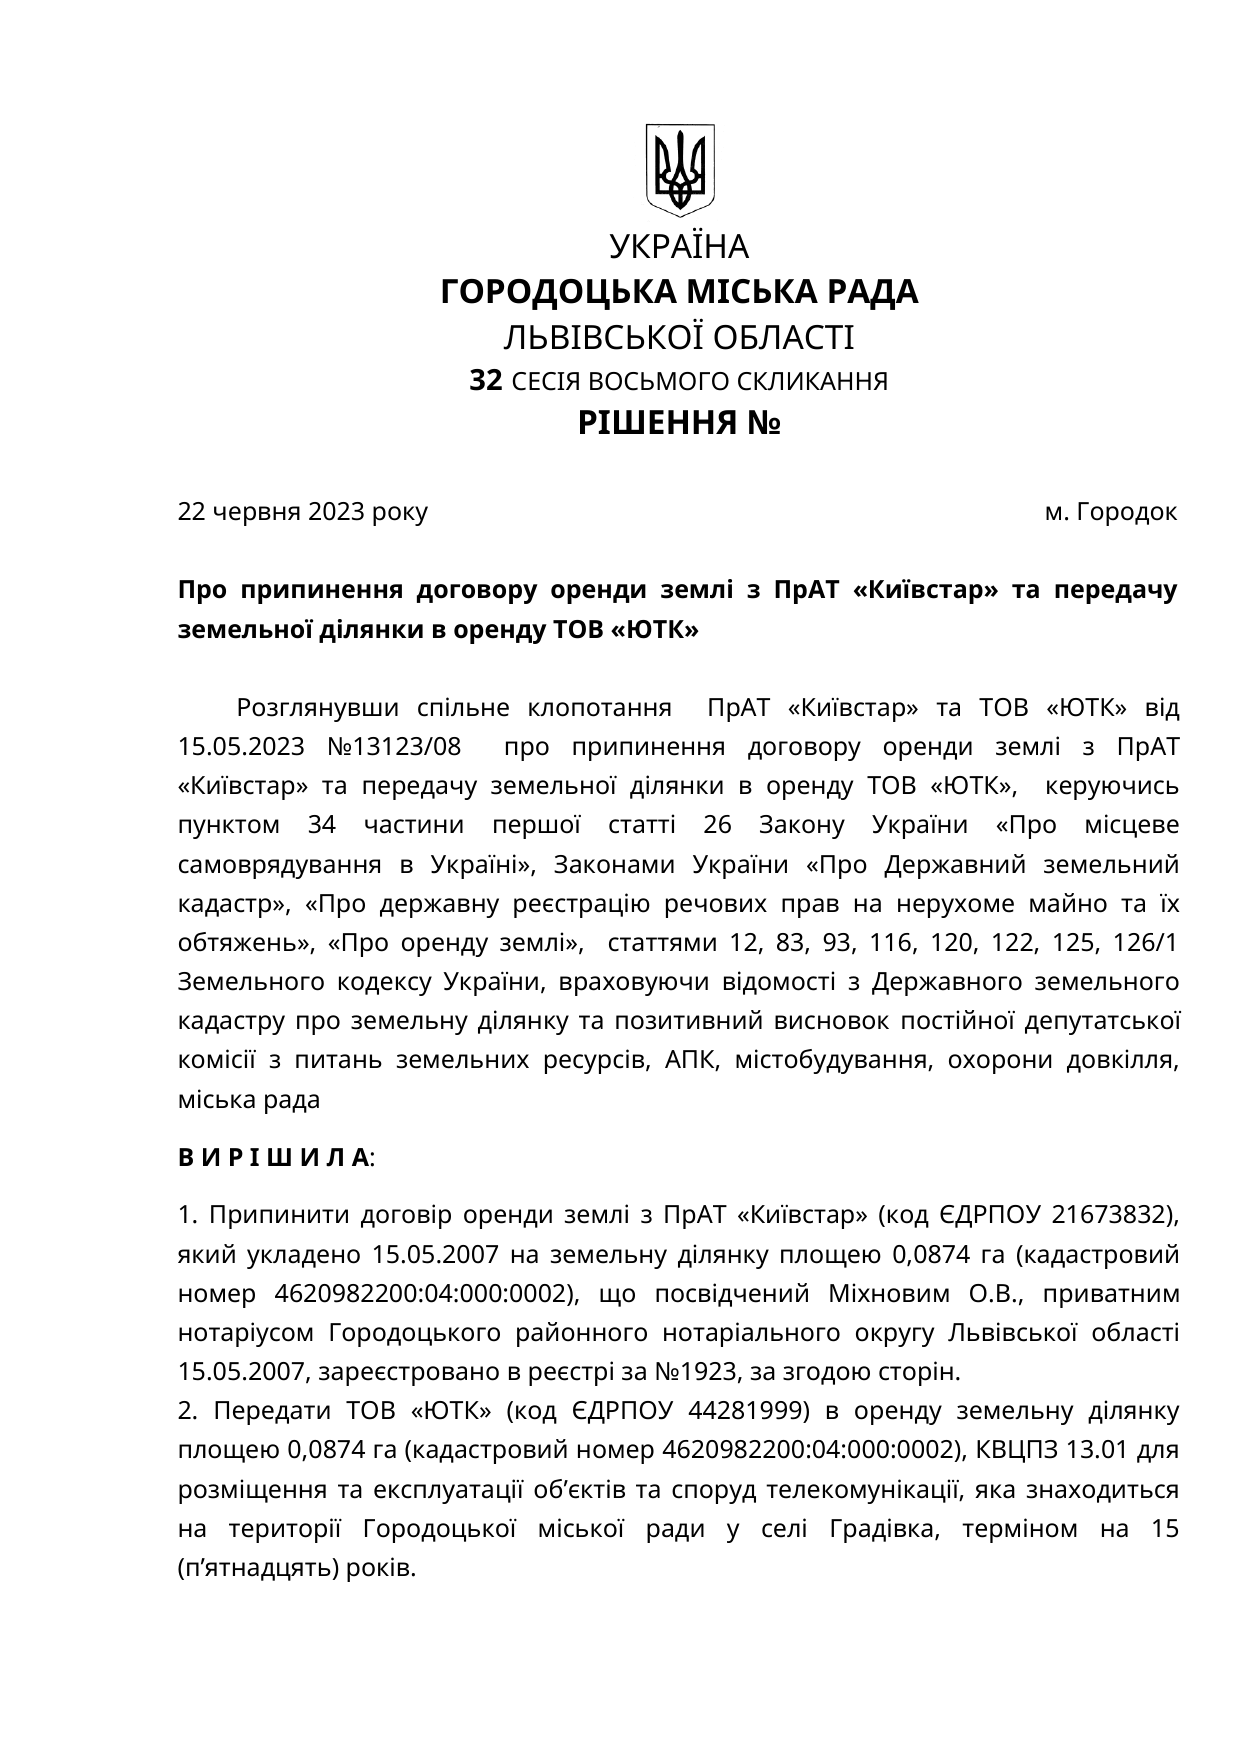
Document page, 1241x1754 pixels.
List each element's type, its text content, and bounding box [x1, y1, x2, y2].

text 32 сесія восьмого скликання [177, 359, 1181, 398]
text ГОРОДОЦЬКА МІСЬКА РАДА [177, 268, 1181, 313]
text УКРАЇНА [177, 223, 1181, 268]
text 22 червня 2023 року м. Городок [177, 494, 1181, 528]
text Розглянувши спільне клопотання ПрАТ «Київстар» та ТОВ «ЮТК» від 15.05.2023 №13123/08 про припинення договору оренди землі з ПрАТ «Київстар» та передачу земельної ділянки в оренду ТОВ «ЮТК», керуючись пунктом 34 частини першої статті 26 Закону України «Про місцеве самоврядування в Україні», Законами України «Про Державний земельний кадастр», «Про державну реєстрацію речових прав на нерухоме майно та їх обтяжень», «Про оренду землі», статтями 12, 83, 93, 116, 120, 122, 125, 126/1 Земельного кодексу України, враховуючи відомості з Державного земельного кадастру про земельну ділянку та позитивний висновок постійної депутатської комісії з питань земельних ресурсів, АПК, містобудування, охорони довкілля, міська рада [177, 689, 1181, 1115]
picture [633, 118, 726, 222]
text 1. Припинити договір оренди землі з ПрАТ «Київстар» (код ЄДРПОУ 21673832), який укладено 15.05.2007 на земельну ділянку площею 0,0874 га (кадастровий номер 4620982200:04:000:0002), що посвідчений Міхновим О.В., приватним нотаріусом Городоцького районного нотаріального округу Львівської області 15.05.2007, зареєстровано в реєстрі за №1923, за згодою сторін. [177, 1197, 1181, 1388]
text 2. Передати ТОВ «ЮТК» (код ЄДРПОУ 44281999) в оренду земельну ділянку площею 0,0874 га (кадастровий номер 4620982200:04:000:0002), КВЦПЗ 13.01 для розміщення та експлуатації об’єктів та споруд телекомунікації, яка знаходиться на території Городоцької міської ради у селі Градівка, терміном на 15 (п’ятнадцять) років. [177, 1393, 1181, 1584]
text Про припинення договору оренди землі з ПрАТ «Київстар» та передачу земельної ділянки в оренду ТОВ «ЮТК» [177, 572, 1178, 645]
text ЛЬВІВСЬКОЇ ОБЛАСТІ [177, 313, 1181, 359]
text РІШЕННЯ № [177, 398, 1181, 444]
text В И Р І Ш И Л А: [177, 1139, 1181, 1173]
